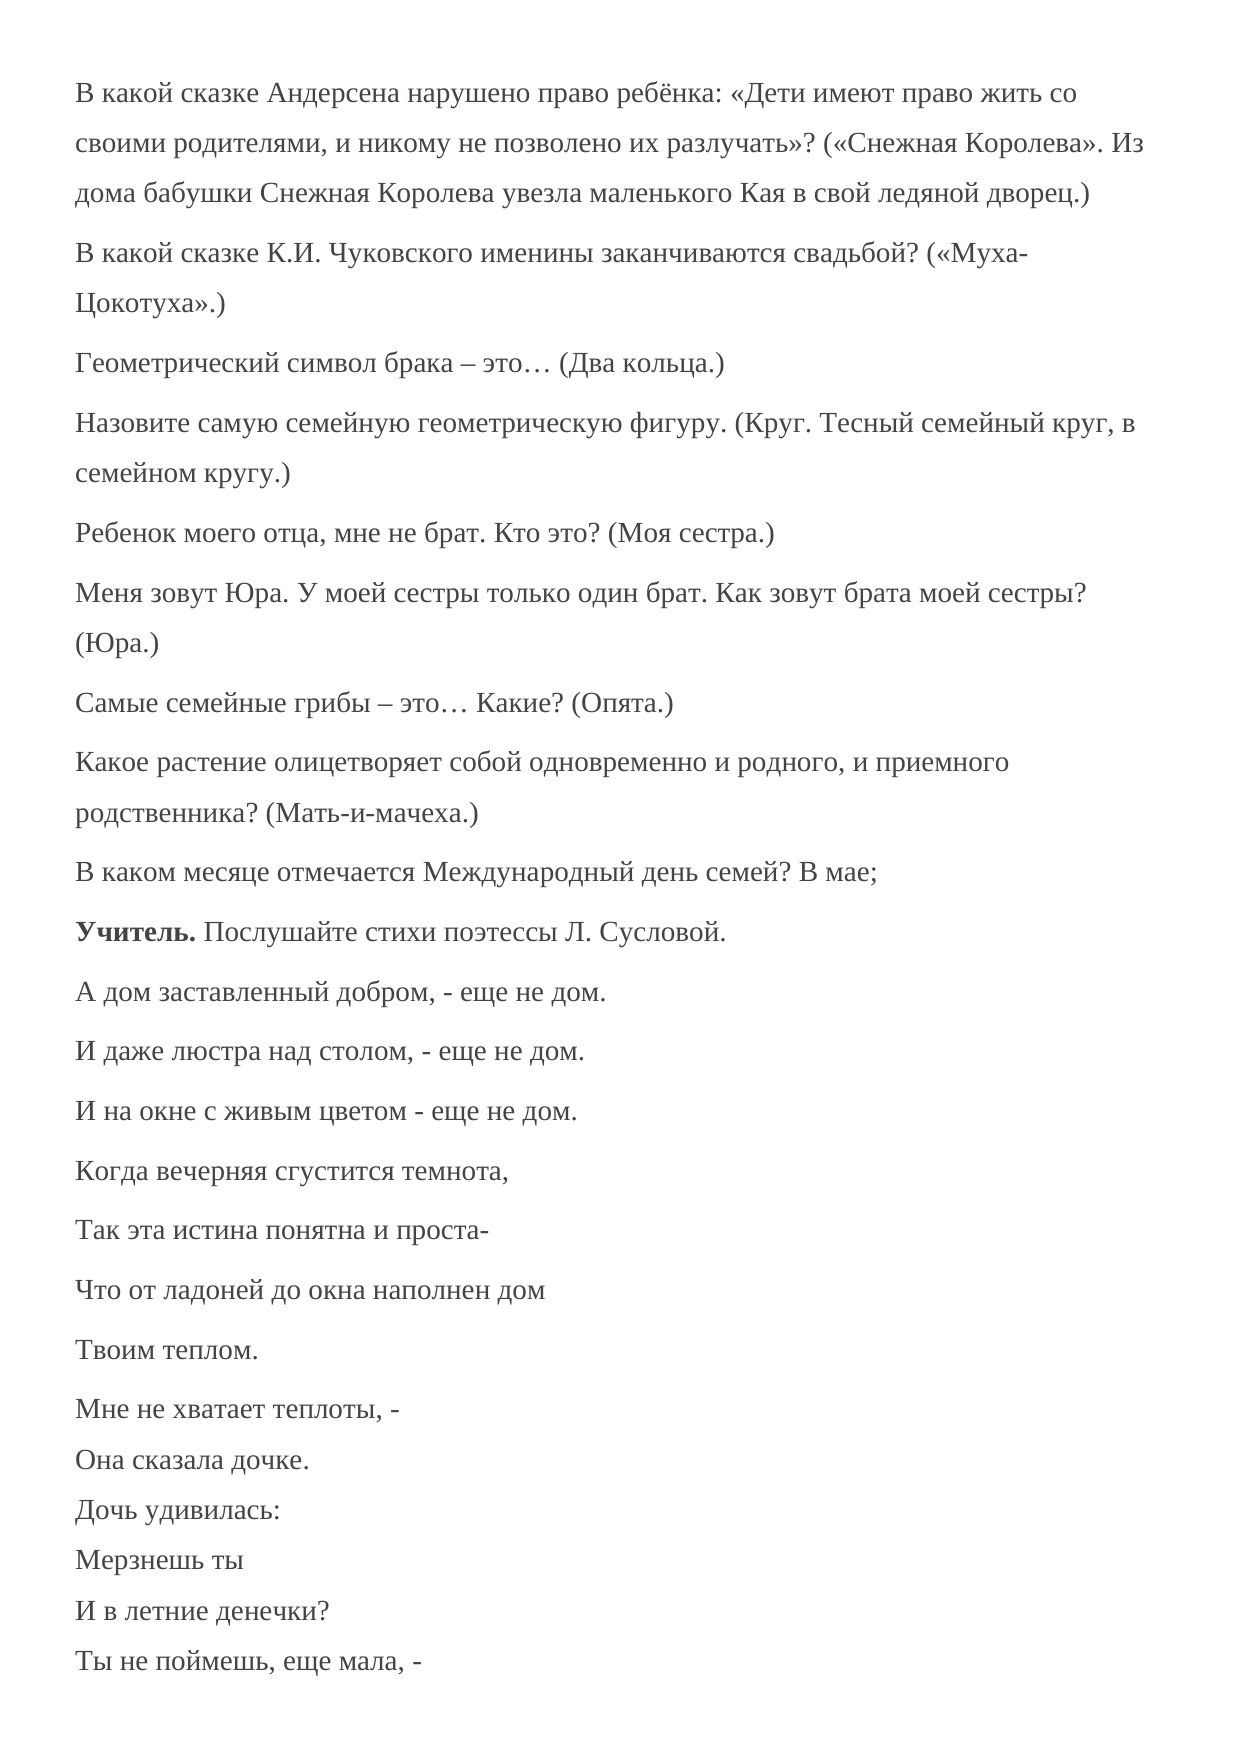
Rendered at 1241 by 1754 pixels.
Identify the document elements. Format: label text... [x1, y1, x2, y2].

text Назовите самую семейную геометрическую фигуру. (Круг. Тесный семейный круг, в семейном кругу.) [75, 405, 1165, 489]
text В какой сказке Андерсена нарушено право ребёнка: «Дети имеют право жить со своими родителями, и никому не позволено их разлучать»? («Снежная Королева». Из дома бабушки Снежная Королева увезла маленького Кая в свой ледяной дворец.) [75, 75, 1165, 209]
text Что от ладоней до окна наполнен дом [75, 1272, 1165, 1306]
text И даже люстра над столом, - еще не дом. [75, 1033, 1165, 1067]
text Так эта истина понятна и проста- [75, 1212, 1165, 1246]
text Самые семейные грибы – это… Какие? (Опята.) [75, 685, 1165, 718]
text Меня зовут Юра. У моей сестры только один брат. Как зовут брата моей сестры? (Юра.) [75, 575, 1165, 658]
text И на окне с живым цветом - еще не дом. [75, 1093, 1165, 1127]
text Какое растение олицетворяет собой одновременно и родного, и приемного родственника? (Мать-и-мачеха.) [75, 744, 1165, 828]
text В какой сказке К.И. Чуковского именины заканчиваются свадьбой? («Муха-Цокотуха».) [75, 235, 1165, 319]
text В каком месяце отмечается Международный день семей? В мае; [75, 854, 1165, 888]
text Учитель. Послушайте стихи поэтессы Л. Сусловой. [75, 914, 1165, 948]
text Твоим теплом. [75, 1332, 1165, 1365]
text А дом заставленный добром, - еще не дом. [75, 974, 1165, 1007]
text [75, 1392, 1165, 1677]
text Геометрический символ брака – это… (Два кольца.) [75, 345, 1165, 379]
text Ребенок моего отца, мне не брат. Кто это? (Моя сестра.) [75, 515, 1165, 548]
text Когда вечерняя сгустится темнота, [75, 1153, 1165, 1186]
